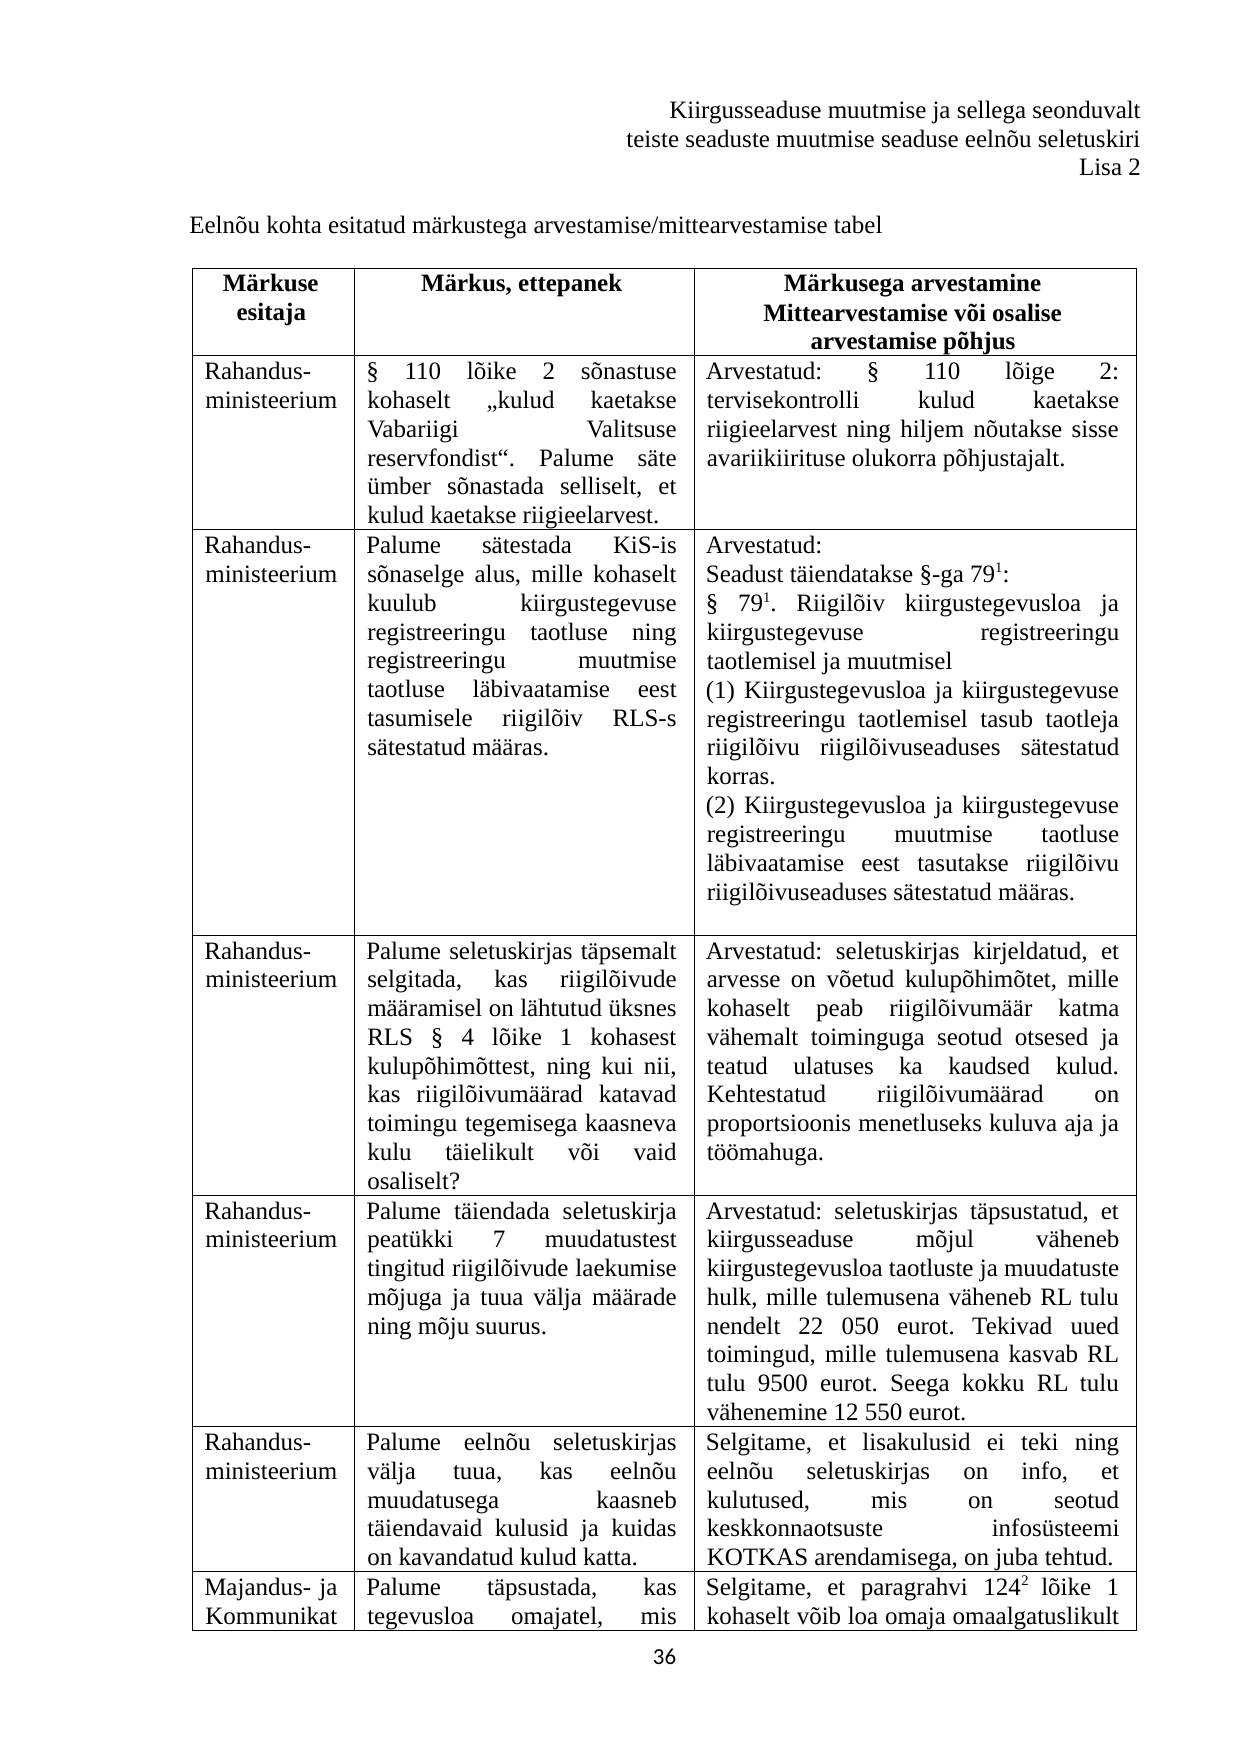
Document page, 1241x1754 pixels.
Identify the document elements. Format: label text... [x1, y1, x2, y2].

table_header Märkuse esitaja [193, 269, 354, 355]
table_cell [695, 1572, 1136, 1630]
table_cell Palume seletuskirjas täpsemalt selgitada, kas riigilõivude määramisel on lähtutud üksnes RLS § 4 lõike 1 kohasest kulupõhimõttest, ning kui nii, kas riigilõivumäärad katavad toimingu tegemisega kaasneva kulu täielikult või vaid osaliselt? [355, 936, 694, 1195]
table_cell Arvestatud: Seadust täiendatakse §-ga 791: § 791. Riigilõiv kiirgustegevusloa ja kiirgustegevuse registreeringu taotlemisel ja muutmisel (1) Kiirgustegevusloa ja kiirgustegevuse registreeringu taotlemisel tasub taotleja riigilõivu riigilõivuseaduses sätestatud korras. (2) Kiirgustegevusloa ja kiirgustegevuse registreeringu muutmise taotluse läbivaatamise eest tasutakse riigilõivu riigilõivuseaduses sätestatud määras. [695, 530, 1136, 935]
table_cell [355, 1572, 694, 1630]
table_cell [193, 1572, 354, 1630]
table_cell Rahandus-ministeerium [193, 530, 354, 935]
table_cell Selgitame, et lisakulusid ei teki ning eelnõu seletuskirjas on info, et kulutused, mis on seotud keskkonnaotsuste infosüsteemi KOTKAS arendamisega, on juba tehtud. [695, 1427, 1136, 1571]
table_cell Arvestatud: seletuskirjas täpsustatud, et kiirgusseaduse mõjul väheneb kiirgustegevusloa taotluste ja muudatuste hulk, mille tulemusena väheneb RL tulu nendelt 22 050 eurot. Tekivad uued toimingud, mille tulemusena kasvab RL tulu 9500 eurot. Seega kokku RL tulu vähenemine 12 550 eurot. [695, 1196, 1136, 1426]
table_cell Rahandus-ministeerium [193, 1427, 354, 1571]
table_cell Palume eelnõu seletuskirjas välja tuua, kas eelnõu muudatusega kaasneb täiendavaid kulusid ja kuidas on kavandatud kulud katta. [355, 1427, 694, 1571]
table_cell Arvestatud: seletuskirjas kirjeldatud, et arvesse on võetud kulupõhimõtet, mille kohaselt peab riigilõivumäär katma vähemalt toiminguga seotud otsesed ja teatud ulatuses ka kaudsed kulud. Kehtestatud riigilõivumäärad on proportsioonis menetluseks kuluva aja ja töömahuga. [695, 936, 1136, 1195]
table_cell Palume täiendada seletuskirja peatükki 7 muudatustest tingitud riigilõivude laekumise mõjuga ja tuua välja määrade ning mõju suurus. [355, 1196, 694, 1426]
table_cell Rahandus-ministeerium [193, 356, 354, 529]
table_header Märkus, ettepanek [355, 269, 694, 355]
table_cell Rahandus-ministeerium [193, 936, 354, 1195]
table_cell Rahandus-ministeerium [193, 1196, 354, 1426]
text Kiirgusseaduse muutmise ja sellega seonduvalt [189, 95, 1141, 124]
table_header Märkusega arvestamine Mittearvestamise või osalise arvestamise põhjus [695, 269, 1136, 355]
text Lisa 2 [189, 152, 1141, 181]
table_cell Palume sätestada KiS-is sõnaselge alus, mille kohaselt kuulub kiirgustegevuse registreeringu taotluse ning registreeringu muutmise taotluse läbivaatamise eest tasumisele riigilõiv RLS-s sätestatud määras. [355, 530, 694, 935]
text Eelnõu kohta esitatud märkustega arvestamise/mittearvestamise tabel [189, 210, 1141, 239]
text teiste seaduste muutmise seaduse eelnõu seletuskiri [189, 124, 1141, 152]
table_cell § 110 lõike 2 sõnastuse kohaselt „kulud kaetakse Vabariigi Valitsuse reservfondist“. Palume säte ümber sõnastada selliselt, et kulud kaetakse riigieelarvest. [355, 356, 694, 529]
table_cell Arvestatud: § 110 lõige 2: tervisekontrolli kulud kaetakse riigieelarvest ning hiljem nõutakse sisse avariikiirituse olukorra põhjustajalt. [695, 356, 1136, 529]
